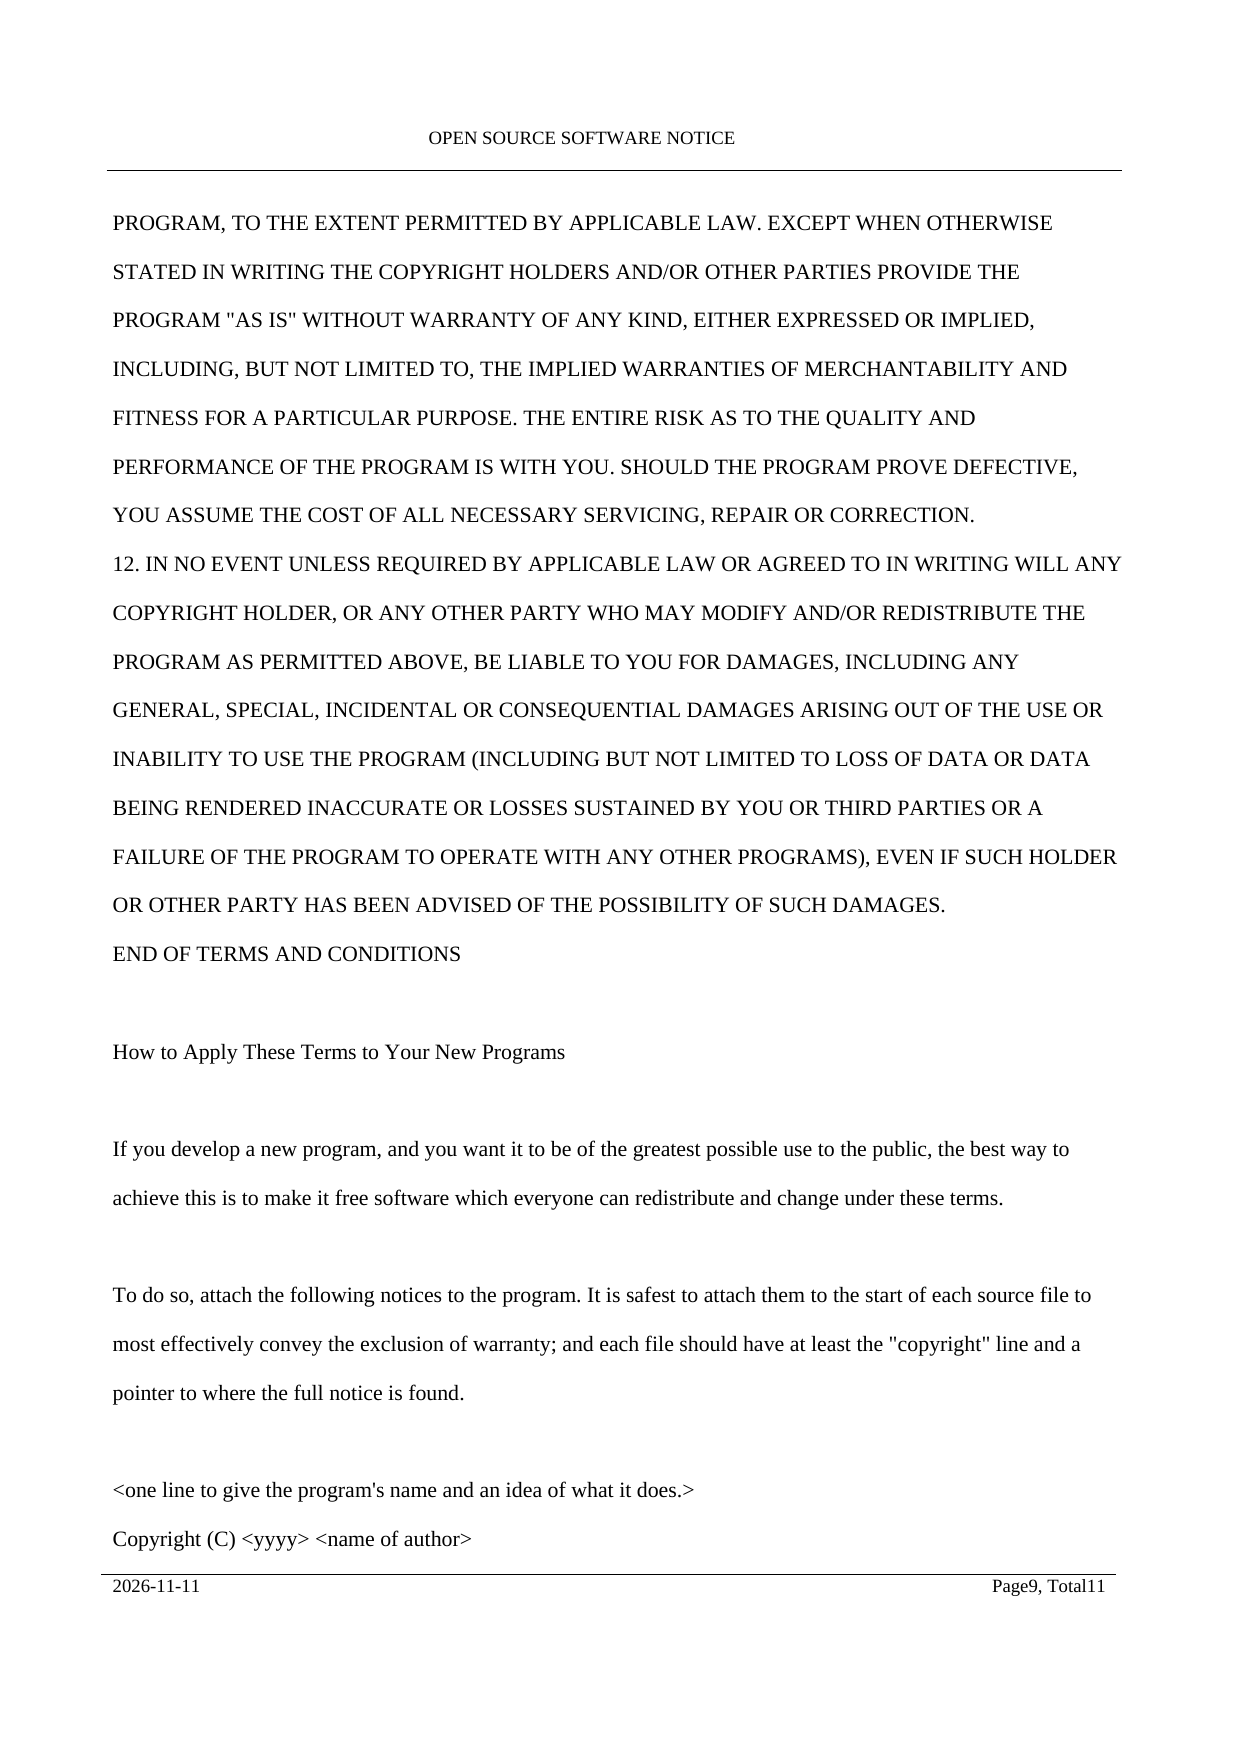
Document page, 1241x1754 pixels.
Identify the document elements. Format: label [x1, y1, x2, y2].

text [112, 206, 1128, 1555]
